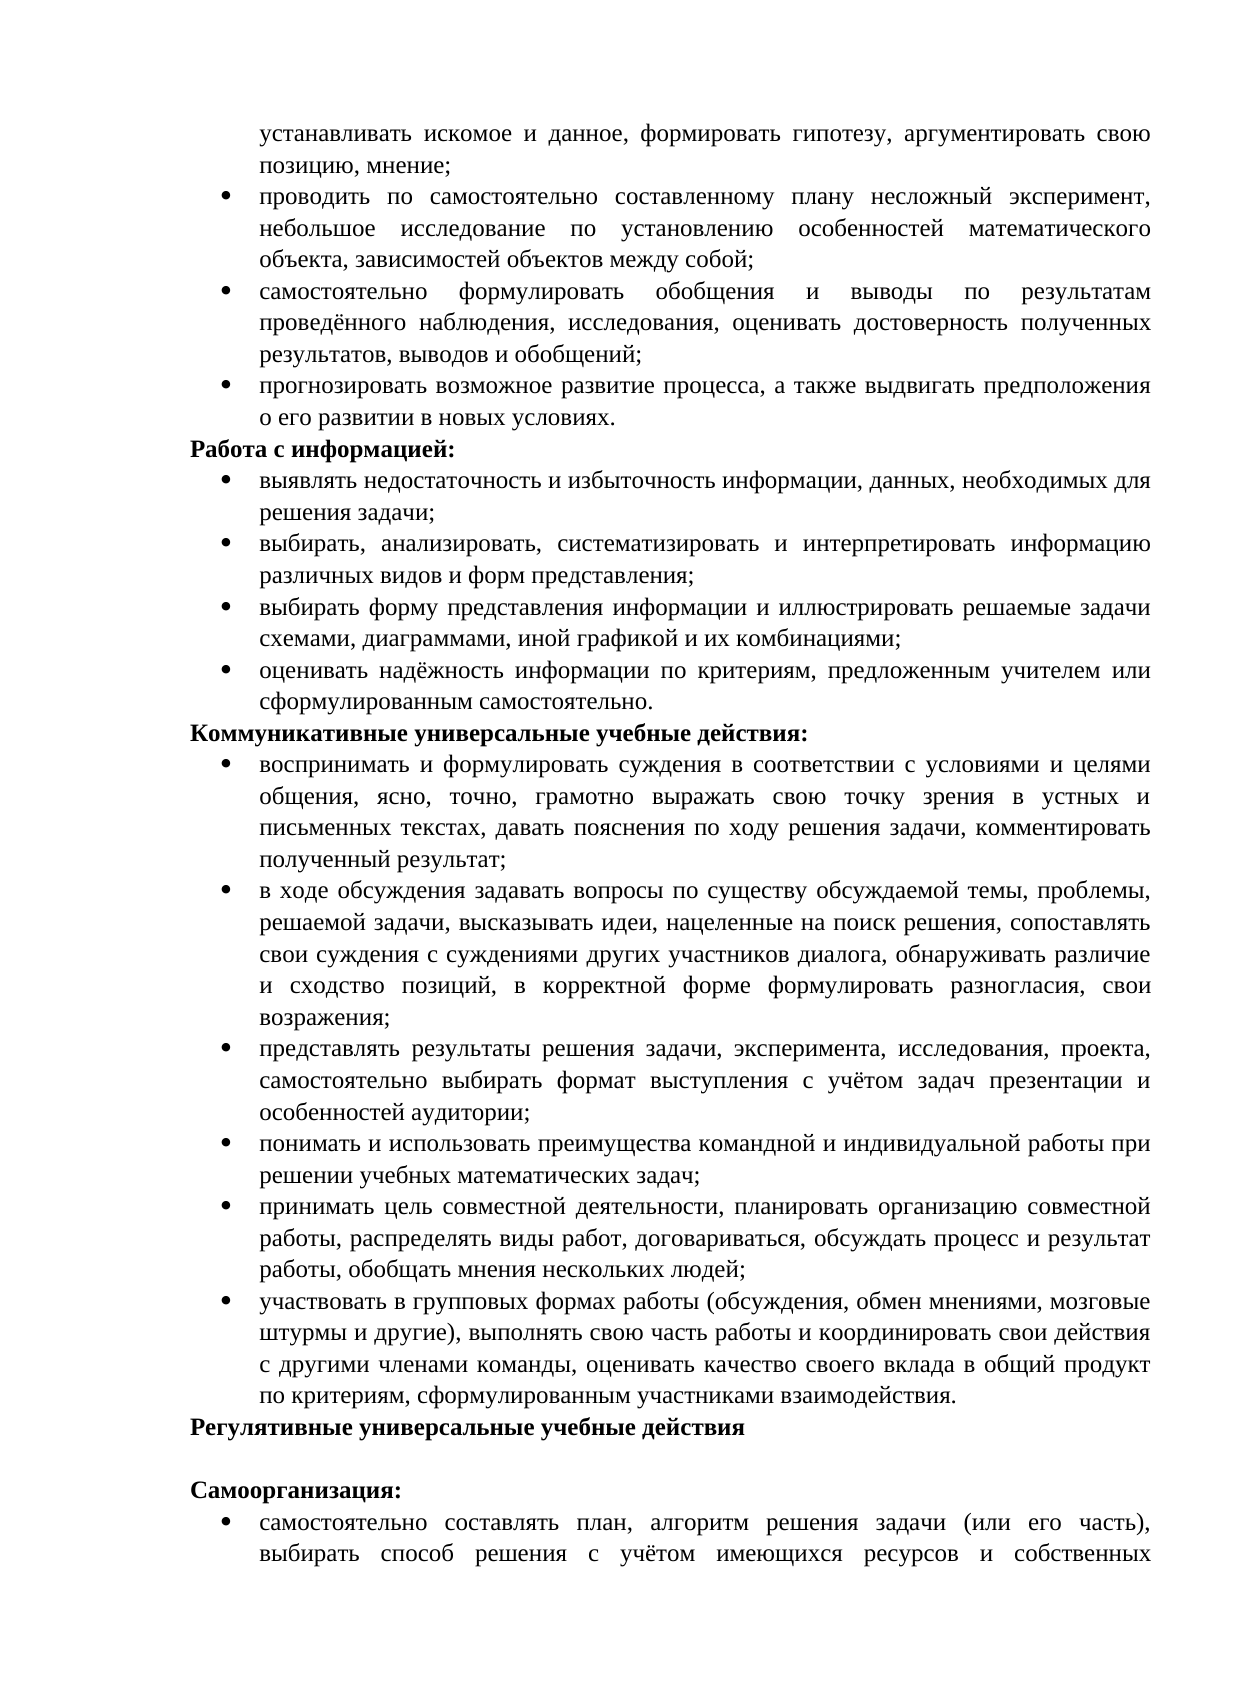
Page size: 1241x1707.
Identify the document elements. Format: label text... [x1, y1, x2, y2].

list участвовать в групповых формах работы (обсуждения, обмен мнениями, мозговые штурмы и другие), выполнять свою часть работы и координировать свои действия с другими членами команды, оценивать качество своего вклада в общий продукт по критериям, сформулированным участниками взаимодействия. [222, 1286, 1152, 1409]
list самостоятельно формулировать обобщения и выводы по результатам проведённого наблюдения, исследования, оценивать достоверность полученных результатов, выводов и обобщений; [222, 276, 1152, 368]
text Регулятивные универсальные учебные действия [190, 1412, 1152, 1441]
list выявлять недостаточность и избыточность информации, данных, необходимых для решения задачи; [222, 465, 1152, 526]
list представлять результаты решения задачи, эксперимента, исследования, проекта, самостоятельно выбирать формат выступления с учётом задач презентации и особенностей аудитории; [222, 1033, 1152, 1125]
text Работа с информацией: [190, 434, 1152, 462]
list прогнозировать возможное развитие процесса, а также выдвигать предположения о его развитии в новых условиях. [222, 371, 1152, 431]
list понимать и использовать преимущества командной и индивидуальной работы при решении учебных математических задач; [222, 1128, 1152, 1188]
list оценивать надёжность информации по критериям, предложенным учителем или сформулированным самостоятельно. [222, 655, 1152, 715]
list в ходе обсуждения задавать вопросы по существу обсуждаемой темы, проблемы, решаемой задачи, высказывать идеи, нацеленные на поиск решения, сопоставлять свои суждения с суждениями других участников диалога, обнаруживать различие и сходство позиций, в корректной форме формулировать разногласия, свои возражения; [222, 876, 1152, 1031]
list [222, 118, 1152, 178]
list принимать цель совместной деятельности, планировать организацию совместной работы, распределять виды работ, договариваться, обсуждать процесс и результат работы, обобщать мнения нескольких людей; [222, 1191, 1152, 1283]
list выбирать форму представления информации и иллюстрировать решаемые задачи схемами, диаграммами, иной графикой и их комбинациями; [222, 592, 1152, 652]
list воспринимать и формулировать суждения в соответствии с условиями и целями общения, ясно, точно, грамотно выражать свою точку зрения в устных и письменных текстах, давать пояснения по ходу решения задачи, комментировать полученный результат; [222, 749, 1152, 873]
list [222, 1507, 1152, 1567]
text Самоорганизация: [190, 1475, 1152, 1504]
list проводить по самостоятельно составленному плану несложный эксперимент, небольшое исследование по установлению особенностей математического объекта, зависимостей объектов между собой; [222, 181, 1152, 273]
text Коммуникативные универсальные учебные действия: [190, 718, 1152, 747]
list выбирать, анализировать, систематизировать и интерпретировать информацию различных видов и форм представления; [222, 528, 1152, 589]
